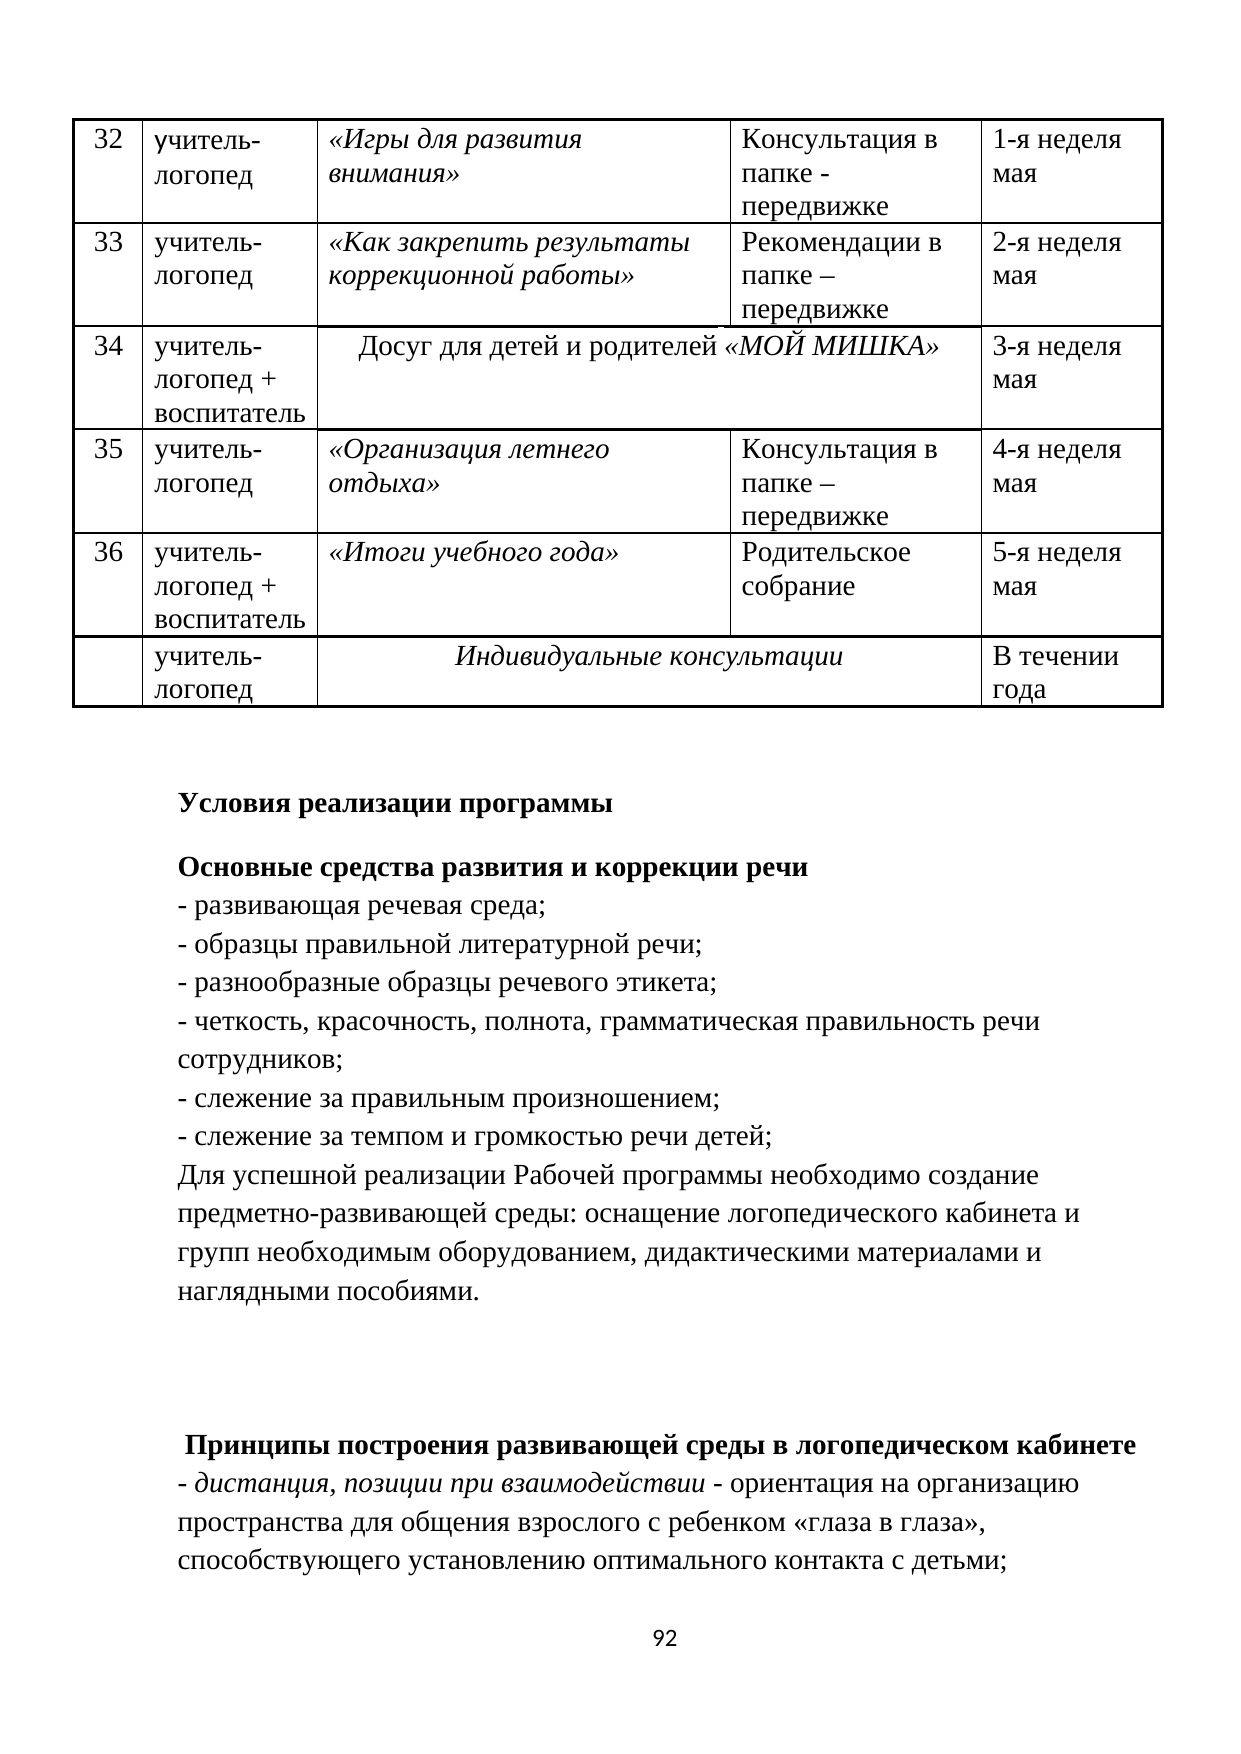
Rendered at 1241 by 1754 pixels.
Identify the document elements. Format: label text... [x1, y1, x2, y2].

table_cell учитель-логопед [143, 121, 317, 222]
table_cell Индивидуальные консультации [318, 638, 981, 705]
table_cell 1-я неделя мая [982, 121, 1161, 222]
text - разнообразные образцы речевого этикета; [177, 964, 1152, 998]
text Основные средства развития и коррекции речи [177, 849, 1152, 882]
table_cell [75, 638, 142, 705]
table_cell Родительское собрание [731, 534, 981, 635]
text Для успешной реализации Рабочей программы необходимо создание предметно-развивающей среды: оснащение логопедического кабинета и групп необходимым оборудованием, дидактическими материалами и наглядными пособиями. [177, 1157, 1152, 1306]
table_cell «Как закрепить результаты коррекционной работы» [318, 224, 730, 324]
table_cell 2-я неделя мая [982, 224, 1161, 324]
text Принципы построения развивающей среды в логопедическом кабинете [177, 1427, 1152, 1460]
table_cell учитель-логопед [143, 430, 317, 532]
table_cell «Итоги учебного года» [318, 534, 730, 635]
table_cell учитель-логопед + воспитатель [143, 327, 317, 428]
table_cell 32 [75, 121, 142, 222]
table_cell 34 [75, 327, 142, 428]
table_cell 5-я неделя мая [982, 534, 1161, 635]
table_cell 36 [75, 534, 142, 635]
table_cell учитель-логопед [143, 224, 317, 324]
table_cell 33 [75, 224, 142, 324]
text - слежение за темпом и громкостью речи детей; [177, 1118, 1152, 1152]
table_cell 35 [75, 430, 142, 532]
table_cell учитель-логопед + воспитатель [143, 534, 317, 635]
text - образцы правильной литературной речи; [177, 926, 1152, 959]
table_cell Рекомендации в папке –передвижке [731, 224, 981, 324]
table_cell учитель-логопед [143, 638, 317, 705]
table_cell Досуг для детей и родителей «МОЙ МИШКА» [318, 328, 981, 428]
text Условия реализации программы [177, 785, 1152, 819]
text - слежение за правильным произношением; [177, 1080, 1152, 1113]
table_cell «Игры для развития внимания» [318, 121, 730, 222]
table_cell Консультация в папке –передвижке [731, 431, 981, 532]
text - развивающая речевая среда; [177, 887, 1152, 921]
table_cell Консультация в папке -передвижке [731, 121, 981, 222]
text - дистанция, позиции при взаимодействии - ориентация на организацию пространства для общения взрослого с ребенком «глаза в глаза», способствующего установлению оптимального контакта с детьми; [177, 1465, 1152, 1576]
table_cell В течении года [982, 638, 1161, 705]
text - четкость, красочность, полнота, грамматическая правильность речи сотрудников; [177, 1003, 1152, 1075]
table_cell 4-я неделя мая [982, 430, 1161, 532]
table_cell «Организация летнего отдыха» [318, 431, 730, 532]
table_cell 3-я неделя мая [982, 327, 1161, 428]
